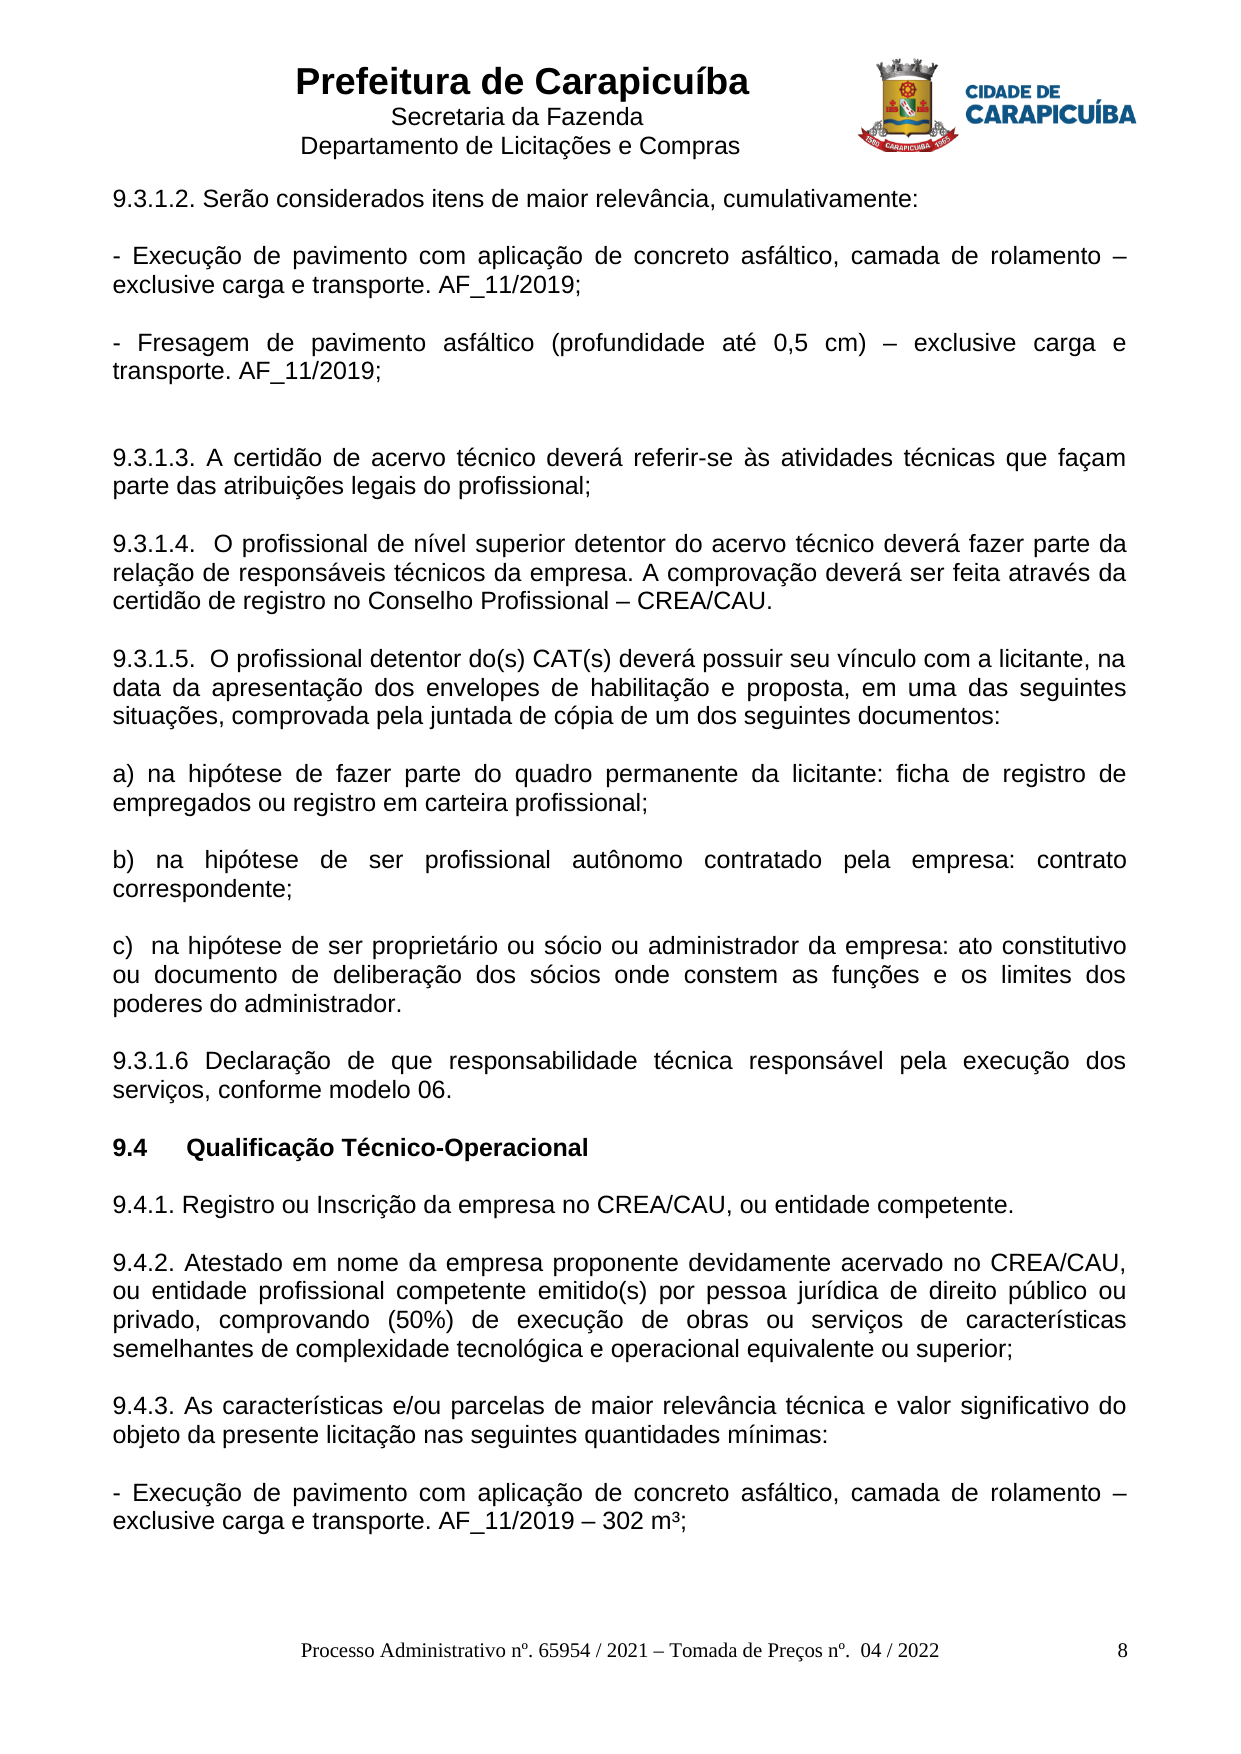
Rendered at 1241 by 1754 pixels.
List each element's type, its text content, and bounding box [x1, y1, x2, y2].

text 9.3.1.4. O profissional de nível superior detentor do acervo técnico deverá fazer parte da relação de responsáveis técnicos da empresa. A comprovação deverá ser feita através da certidão de registro no Conselho Profissional – CREA/CAU. [112, 529, 1128, 615]
text 9.4 Qualificação Técnico-Operacional [112, 1132, 1128, 1161]
text - Execução de pavimento com aplicação de concreto asfáltico, camada de rolamento – exclusive carga e transporte. AF_11/2019 – 302 m³; [112, 1477, 1128, 1535]
text 9.3.1.5. O profissional detentor do(s) CAT(s) deverá possuir seu vínculo com a licitante, na data da apresentação dos envelopes de habilitação e proposta, em uma das seguintes situações, comprovada pela juntada de cópia de um dos seguintes documentos: [112, 644, 1128, 730]
text 9.4.2. Atestado em nome da empresa proponente devidamente acervado no CREA/CAU, ou entidade profissional competente emitido(s) por pessoa jurídica de direito público ou privado, comprovando (50%) de execução de obras ou serviços de características semelhantes de complexidade tecnológica e operacional equivalente ou superior; [112, 1247, 1128, 1362]
text c) na hipótese de ser proprietário ou sócio ou administrador da empresa: ato constitutivo ou documento de deliberação dos sócios onde constem as funções e os limites dos poderes do administrador. [112, 931, 1128, 1017]
text 9.3.1.6 Declaração de que responsabilidade técnica responsável pela execução dos serviços, conforme modelo 06. [112, 1046, 1128, 1104]
text 9.3.1.3. A certidão de acervo técnico deverá referir-se às atividades técnicas que façam parte das atribuições legais do profissional; [112, 442, 1128, 500]
picture [857, 57, 1139, 152]
text b) na hipótese de ser profissional autônomo contratado pela empresa: contrato correspondente; [112, 845, 1128, 902]
text 9.3.1.2. Serão considerados itens de maior relevância, cumulativamente: [112, 184, 1128, 212]
text - Execução de pavimento com aplicação de concreto asfáltico, camada de rolamento – exclusive carga e transporte. AF_11/2019; [112, 241, 1128, 299]
text a) na hipótese de fazer parte do quadro permanente da licitante: ficha de registro de empregados ou registro em carteira profissional; [112, 759, 1128, 816]
text 9.4.3. As características e/ou parcelas de maior relevância técnica e valor significativo do objeto da presente licitação nas seguintes quantidades mínimas: [112, 1391, 1128, 1449]
text - Fresagem de pavimento asfáltico (profundidade até 0,5 cm) – exclusive carga e transporte. AF_11/2019; [112, 327, 1128, 385]
text 9.4.1. Registro ou Inscrição da empresa no CREA/CAU, ou entidade competente. [112, 1190, 1128, 1219]
